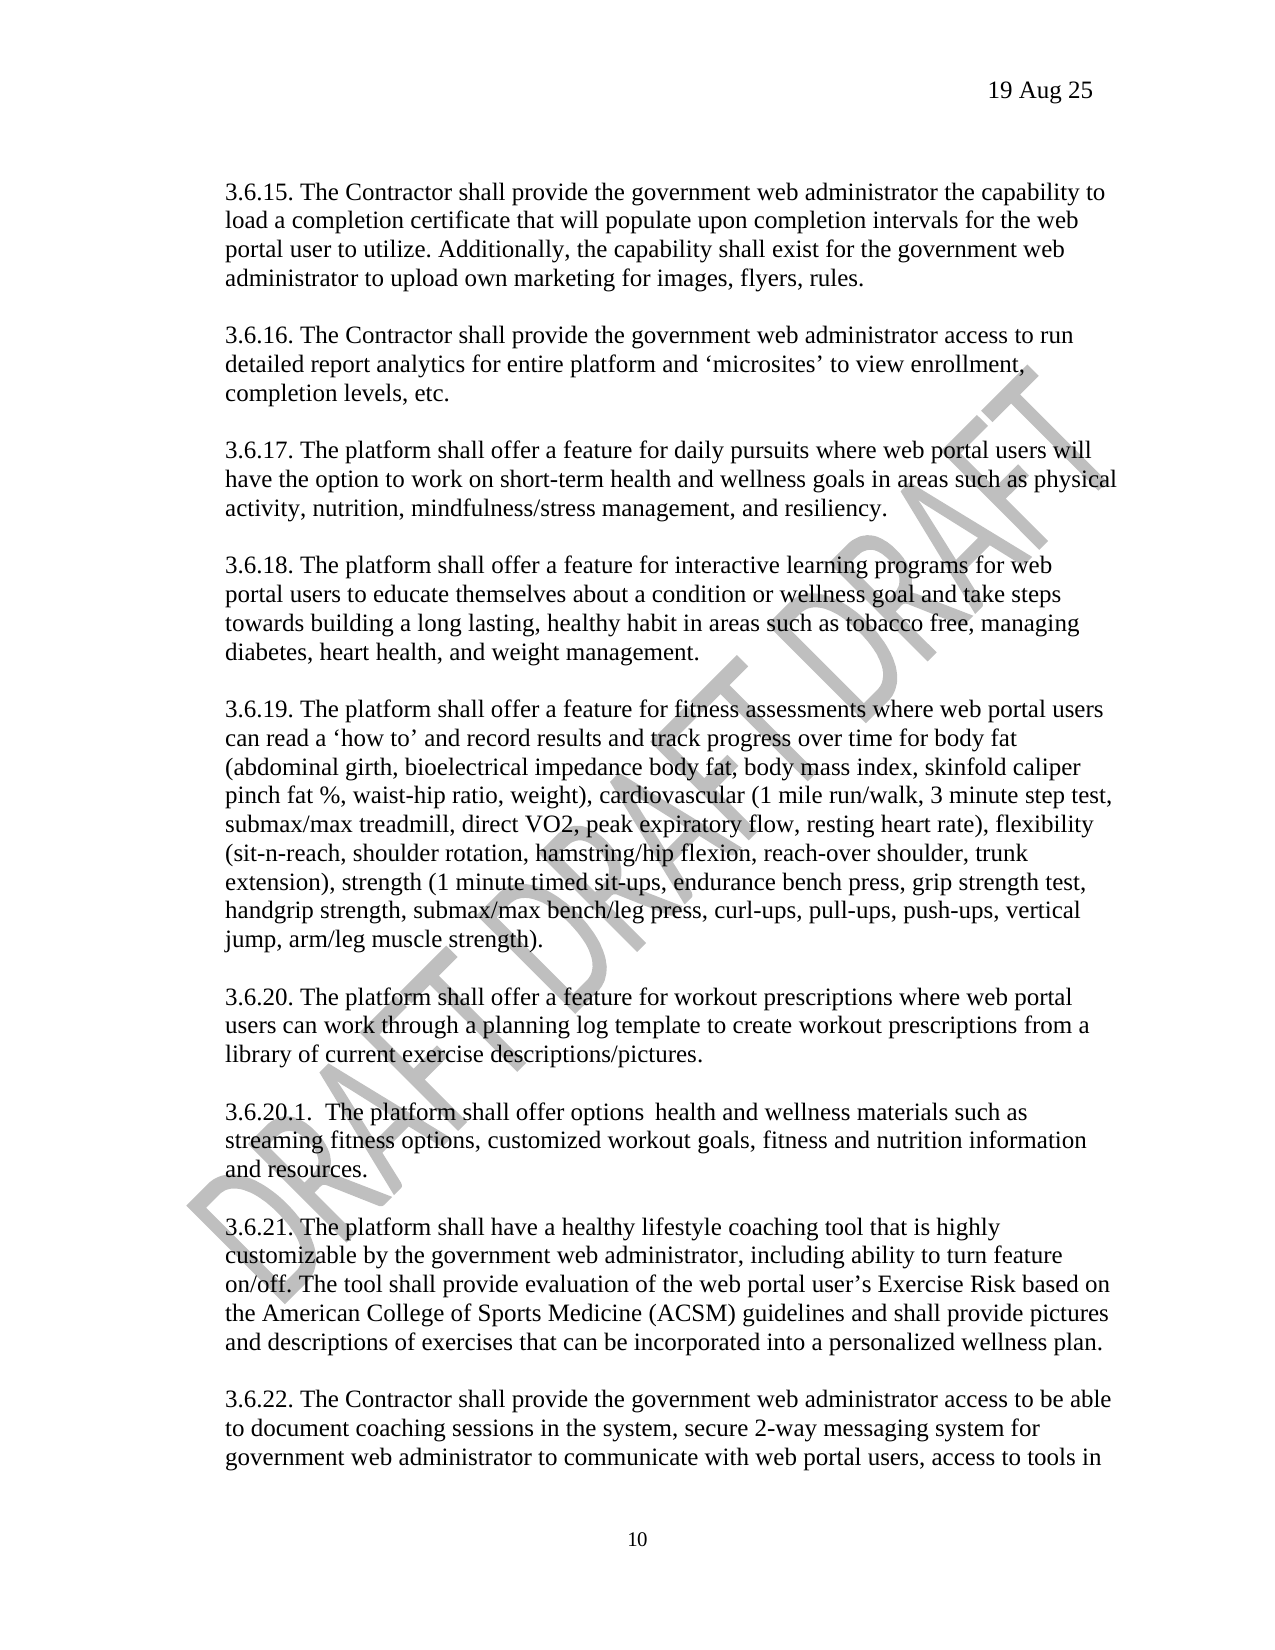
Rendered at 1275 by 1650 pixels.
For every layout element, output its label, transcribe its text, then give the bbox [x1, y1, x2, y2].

list The platform shall offer a feature for fitness assessments where web portal users can read a ‘how to’ and record results and track progress over time for body fat (abdominal girth, bioelectrical impedance body fat, body mass index, skinfold caliper pinch fat %, waist-hip ratio, weight), cardiovascular (1 mile run/walk, 3 minute step test, submax/max treadmill, direct VO2, peak expiratory flow, resting heart rate), flexibility (sit-n-reach, shoulder rotation, hamstring/hip flexion, reach-over shoulder, trunk extension), strength (1 minute timed sit-ups, endurance bench press, grip strength test, handgrip strength, submax/max bench/leg press, curl-ups, pull-ups, push-ups, vertical jump, arm/leg muscle strength). [225, 694, 1113, 953]
list The platform shall offer a feature for daily pursuits where web portal users will have the option to work on short-term health and wellness goals in areas such as physical activity, nutrition, mindfulness/stress management, and resiliency. [225, 435, 1117, 522]
list The Contractor shall provide the government web administrator the capability to load a completion certificate that will populate upon completion intervals for the web portal user to utilize. Additionally, the capability shall exist for the government web administrator to upload own marketing for images, flyers, rules. [225, 177, 1106, 292]
list The platform shall have a healthy lifestyle coaching tool that is highly customizable by the government web administrator, including ability to turn feature on/off. The tool shall provide evaluation of the web portal user’s Exercise Risk based on the American College of Sports Medicine (ACSM) guidelines and shall provide pictures and descriptions of exercises that can be incorporated into a personalized wellness plan. [225, 1212, 1111, 1355]
list The platform shall offer a feature for workout prescriptions where web portal users can work through a planning log template to create workout prescriptions from a library of current exercise descriptions/pictures. [225, 982, 1090, 1068]
list The Contractor shall provide the government web administrator access to run detailed report analytics for entire platform and ‘microsites’ to view enrollment, completion levels, etc. [225, 320, 1074, 407]
list The platform shall offer a feature for interactive learning programs for web portal users to educate themselves about a condition or wellness goal and take steps towards building a long lasting, healthy habit in areas such as tobacco free, managing diabetes, heart health, and weight management. [225, 550, 1116, 665]
list The platform shall offer options health and wellness materials such as streaming fitness options, customized workout goals, fitness and nutrition information and resources. [225, 1097, 1087, 1183]
list The Contractor shall provide the government web administrator access to be able to document coaching sessions in the system, secure 2-way messaging system for government web administrator to communicate with web portal users, access to tools in [225, 1384, 1112, 1470]
